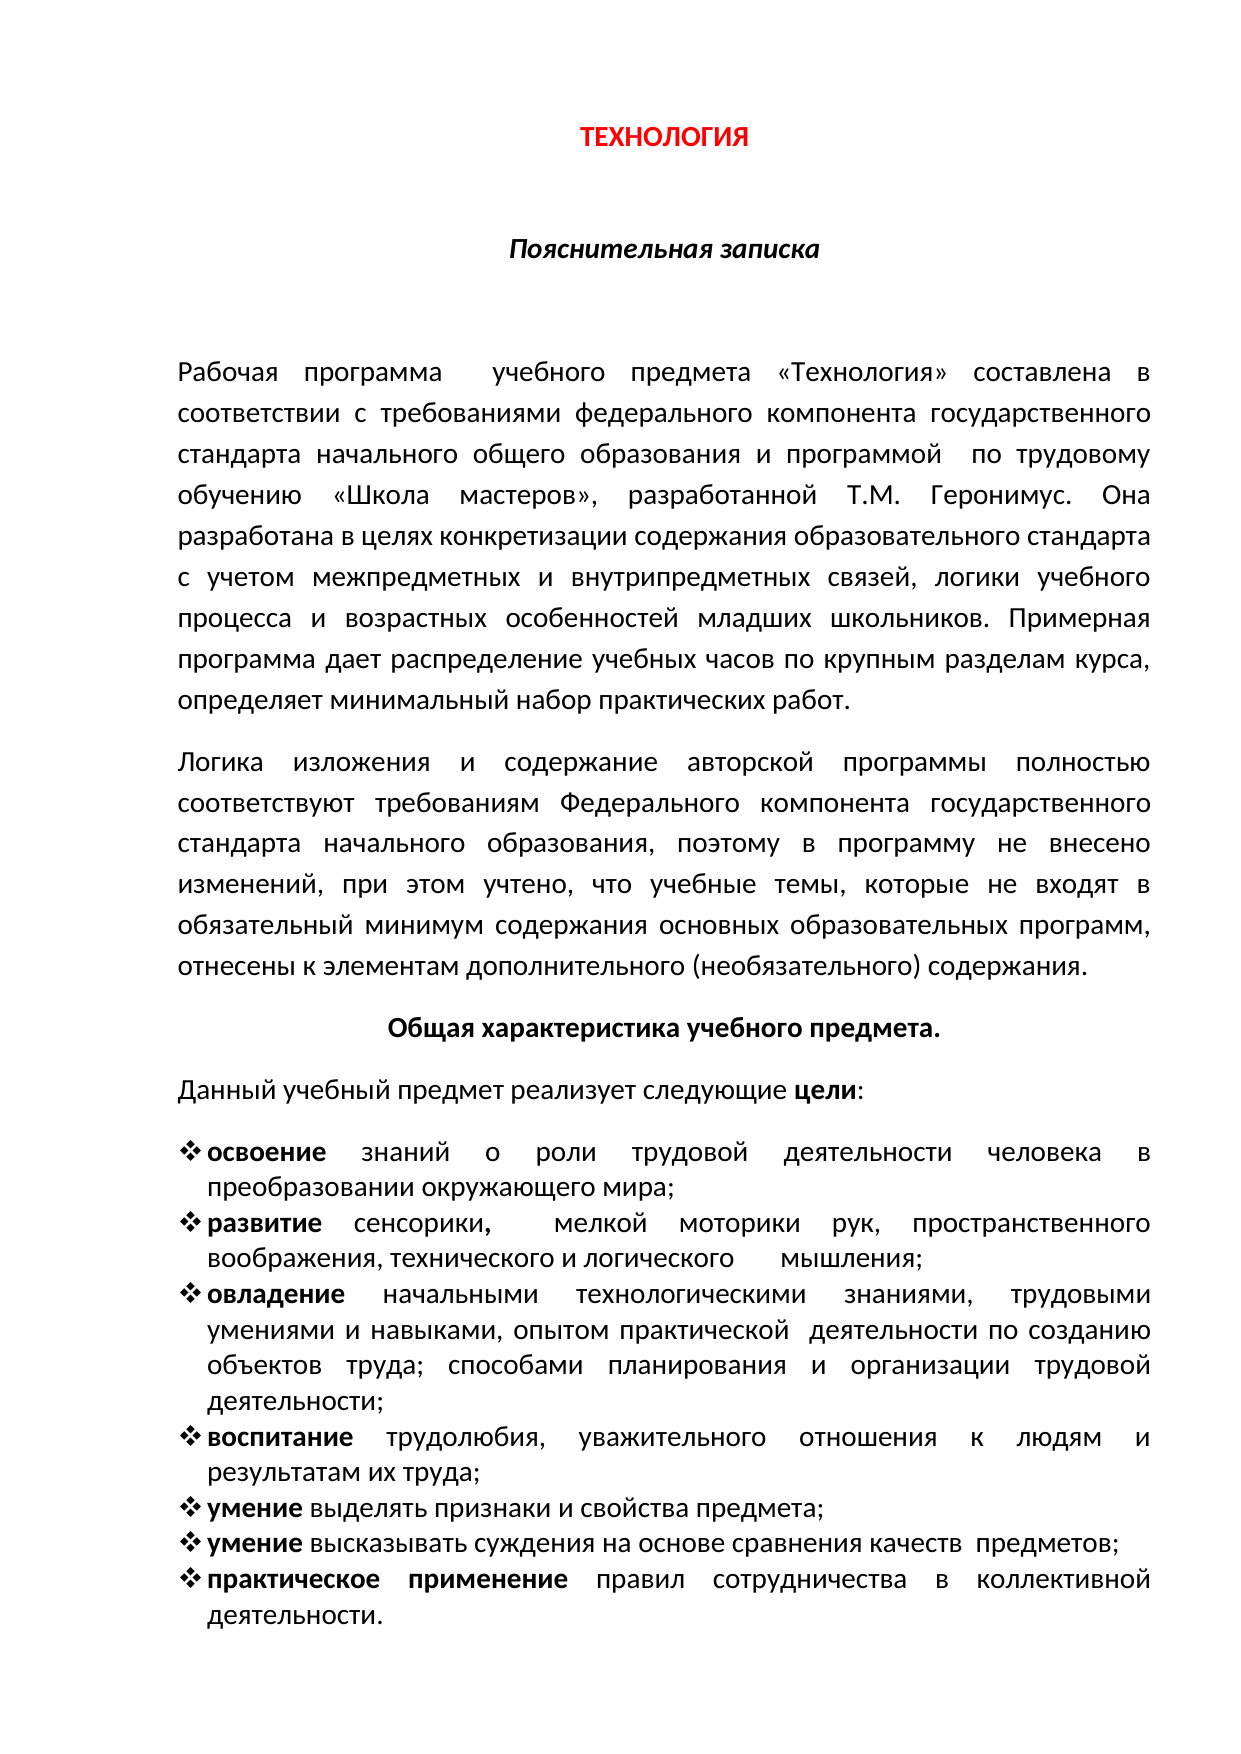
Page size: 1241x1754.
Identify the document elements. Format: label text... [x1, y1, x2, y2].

text Рабочая программа учебного предмета «Технология» составлена в соответствии с требованиями федерального компонента государственного стандарта начального общего образования и программой по трудовому обучению «Школа мастеров», разработанной Т.М. Геронимус. Она разработана в целях конкретизации содержания образовательного стандарта с учетом межпредметных и внутрипредметных связей, логики учебного процесса и возрастных особенностей младших школьников. Примерная программа дает распределение учебных часов по крупным разделам курса, определяет минимальный набор практических работ. [177, 353, 1152, 717]
list практическое применение правил сотрудничества в коллективной деятельности. [177, 1560, 1152, 1631]
text Пояснительная записка [177, 230, 1152, 266]
list овладение начальными технологическими знаниями, трудовыми умениями и навыками, опытом практической деятельности по созданию объектов труда; способами планирования и организации трудовой деятельности; [177, 1275, 1152, 1418]
list развитие сенсорики, мелкой моторики рук, пространственного воображения, технического и логического мышления; [177, 1204, 1152, 1275]
text Общая характеристика учебного предмета. [177, 1009, 1152, 1045]
list освоение знаний о роли трудовой деятельности человека в преобразовании окружающего мира; [177, 1133, 1152, 1204]
list умение выделять признаки и свойства предмета; [177, 1489, 1152, 1524]
list воспитание трудолюбия, уважительного отношения к людям и результатам их труда; [177, 1418, 1152, 1489]
text ТЕХНОЛОГИЯ [177, 118, 1152, 154]
list умение высказывать суждения на основе сравнения качеств предметов; [177, 1524, 1152, 1560]
text Логика изложения и содержание авторской программы полностью соответствуют требованиям Федерального компонента государственного стандарта начального образования, поэтому в программу не внесено изменений, при этом учтено, что учебные темы, которые не входят в обязательный минимум содержания основных образовательных программ, отнесены к элементам дополнительного (необязательного) содержания. [177, 743, 1152, 983]
text Данный учебный предмет реализует следующие цели: [177, 1071, 1152, 1107]
